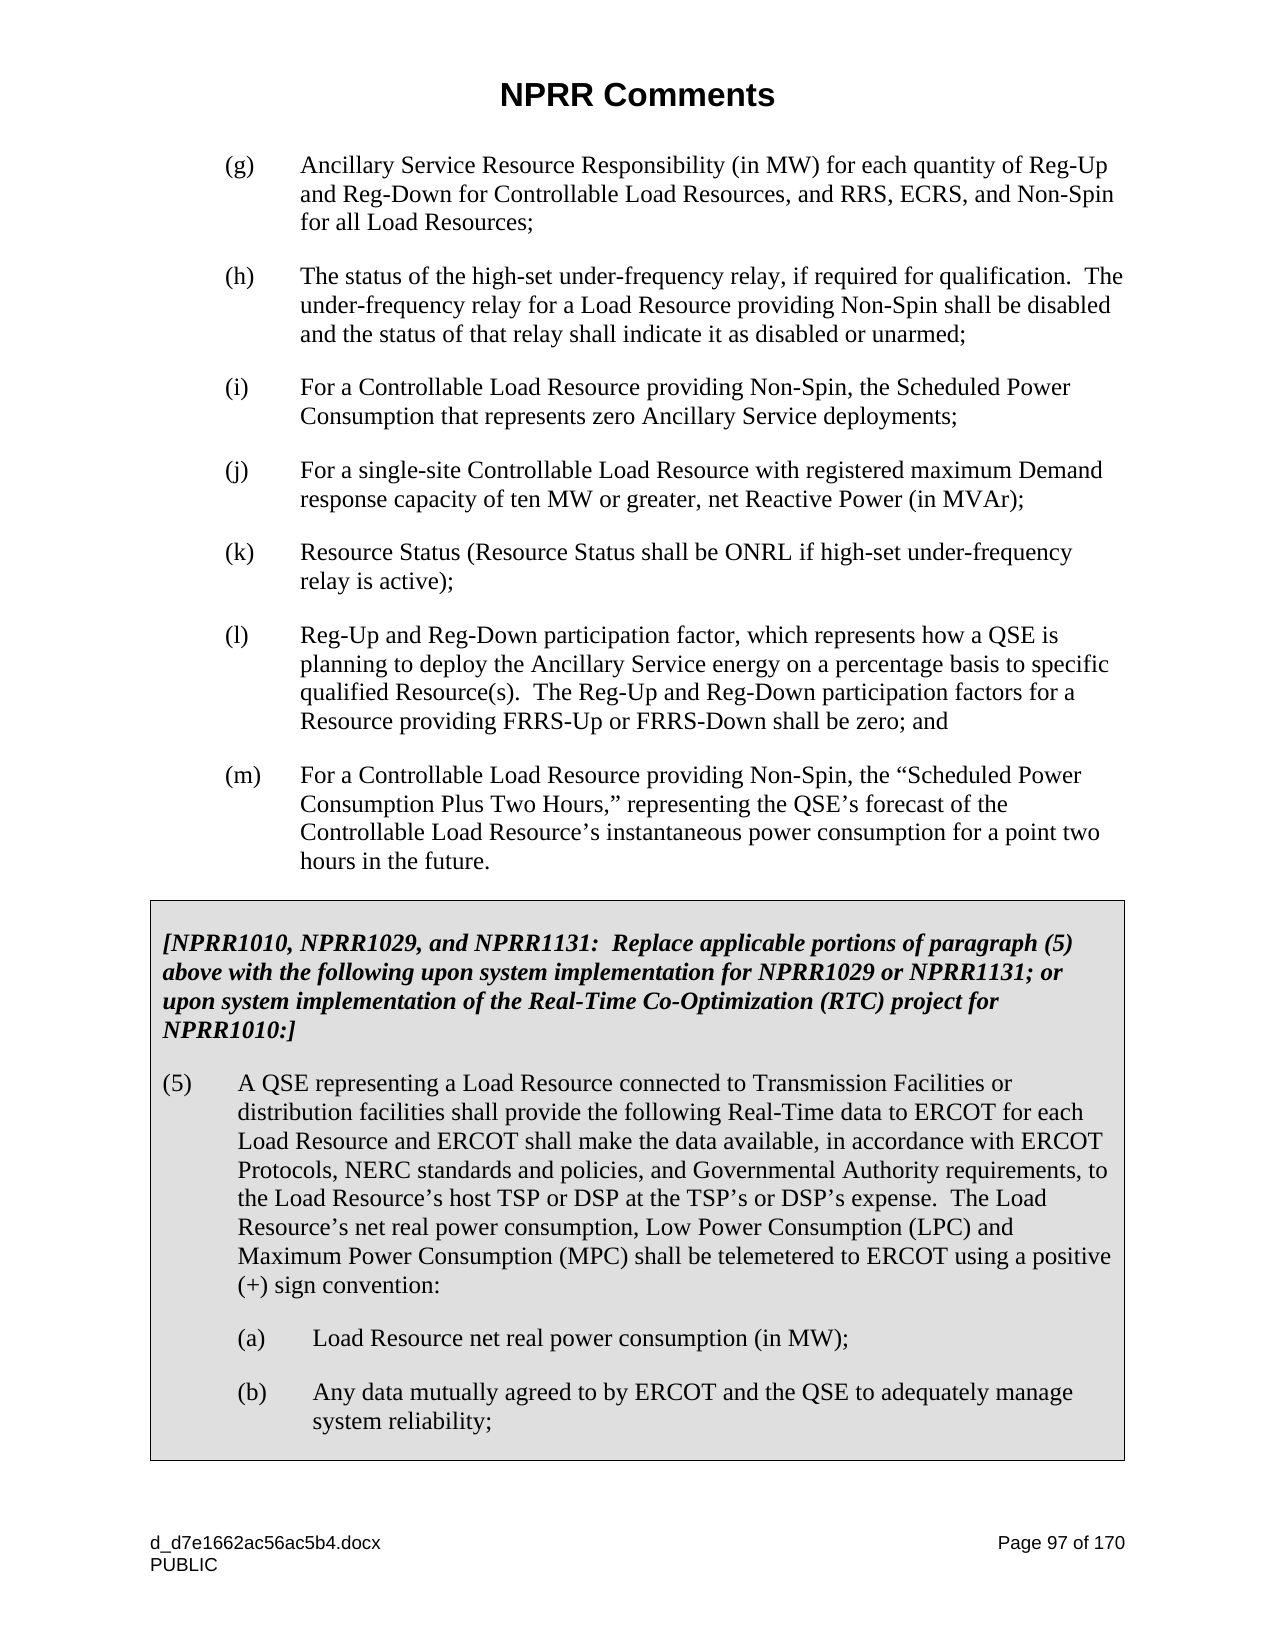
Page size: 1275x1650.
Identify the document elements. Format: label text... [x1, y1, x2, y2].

text (k) Resource Status (Resource Status shall be ONRL if high-set under-frequency relay is active); [225, 537, 1125, 595]
text (j) For a single-site Controllable Load Resource with registered maximum Demand response capacity of ten MW or greater, net Reactive Power (in MVAr); [225, 455, 1125, 512]
text (i) For a Controllable Load Resource providing Non-Spin, the Scheduled Power Consumption that represents zero Ancillary Service deployments; [225, 372, 1125, 430]
text (h) The status of the high-set under-frequency relay, if required for qualification. The under-frequency relay for a Load Resource providing Non-Spin shall be disabled and the status of that relay shall indicate it as disabled or unarmed; [225, 261, 1125, 347]
text (l) Reg-Up and Reg-Down participation factor, which represents how a QSE is planning to deploy the Ancillary Service energy on a percentage basis to specific qualified Resource(s). The Reg-Up and Reg-Down participation factors for a Resource providing FRRS-Up or FRRS-Down shall be zero; and [225, 620, 1125, 735]
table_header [151, 901, 1124, 1460]
text (g) Ancillary Service Resource Responsibility (in MW) for each quantity of Reg-Up and Reg-Down for Controllable Load Resources, and RRS, ECRS, and Non-Spin for all Load Resources; [225, 150, 1125, 236]
text (m) For a Controllable Load Resource providing Non-Spin, the “Scheduled Power Consumption Plus Two Hours,” representing the QSE’s forecast of the Controllable Load Resource’s instantaneous power consumption for a point two hours in the future. [225, 760, 1125, 875]
